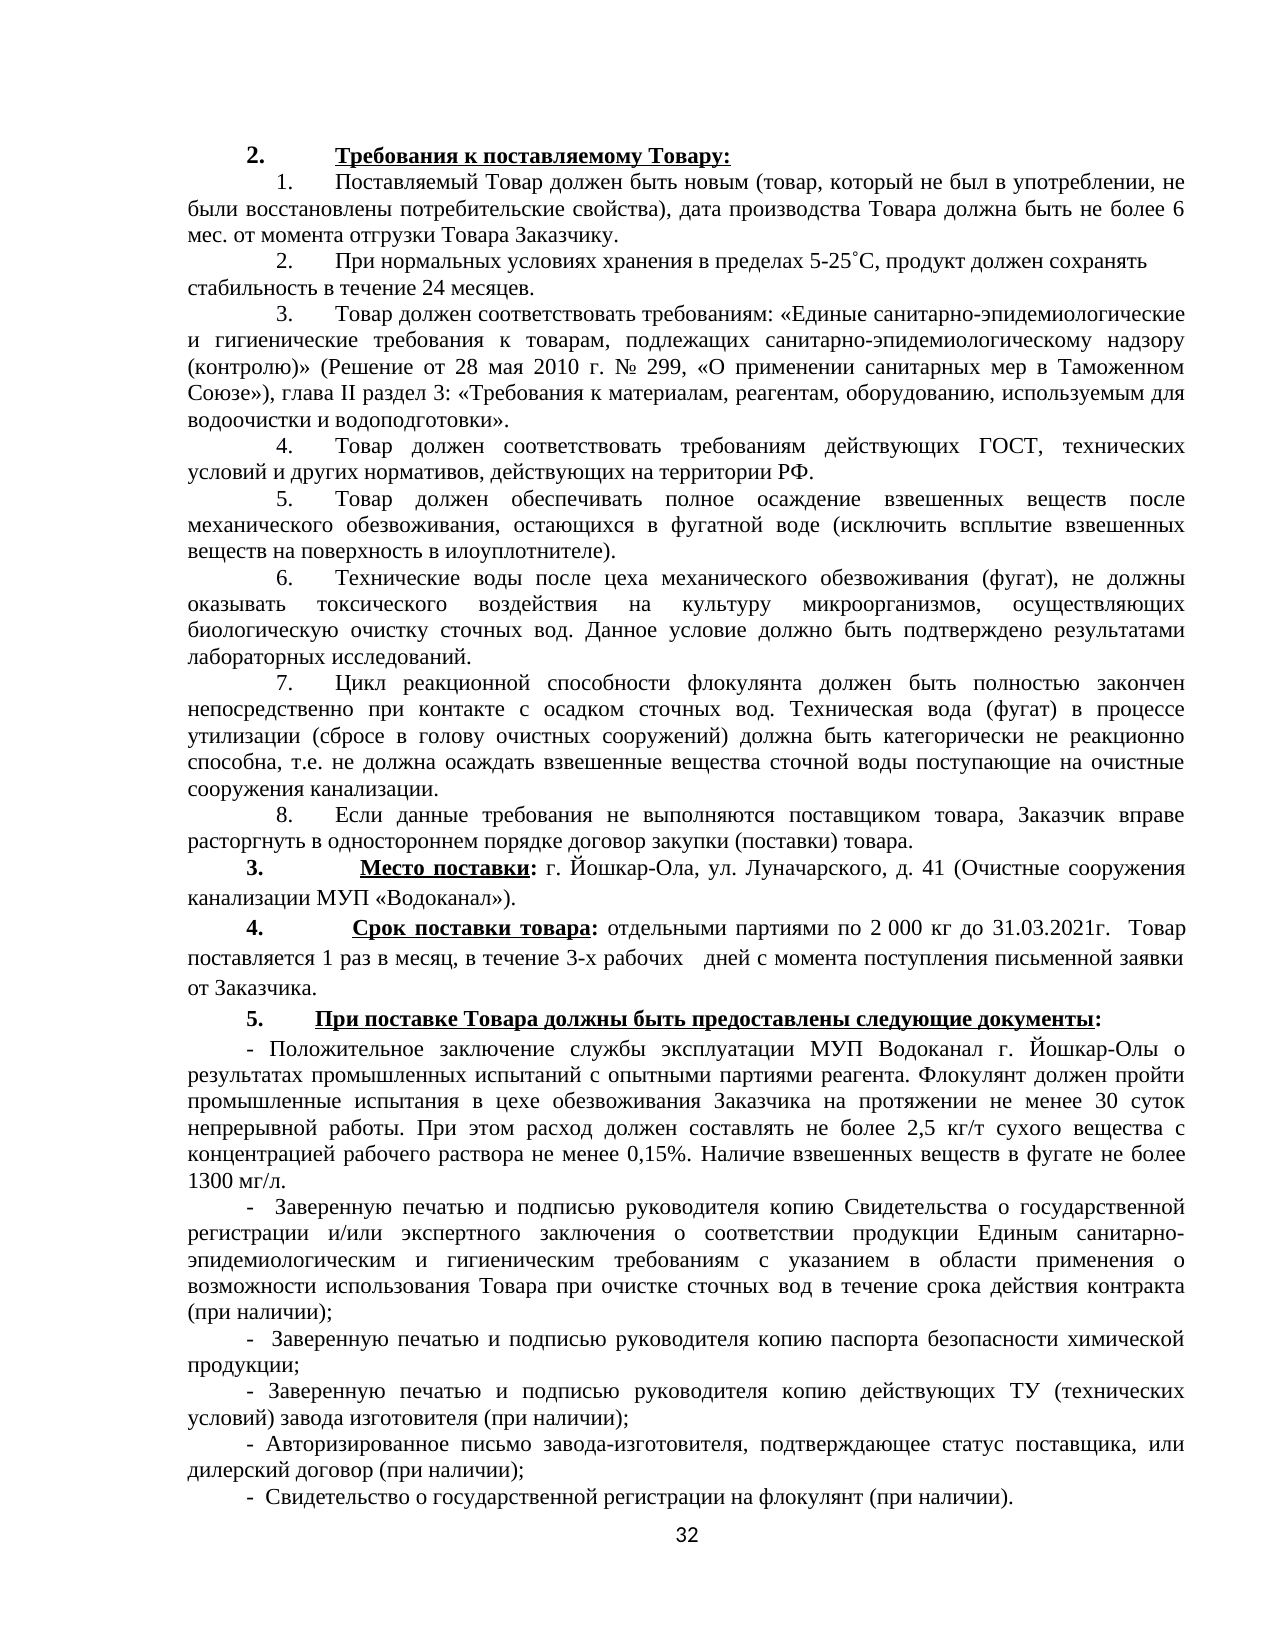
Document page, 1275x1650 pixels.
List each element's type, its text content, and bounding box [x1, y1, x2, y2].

text 5. При поставке Товара должны быть предоставлены следующие документы: [187, 1005, 1186, 1031]
list Товар должен соответствовать требованиям: «Единые санитарно-эпидемиологические и гигиенические требования к товарам, подлежащих санитарно-эпидемиологическому надзору (контролю)» (Решение от 28 мая 2010 г. № 299, «О применении санитарных мер в Таможенном Союзе»), глава II раздел 3: «Требования к материалам, реагентам, оборудованию, используемым для водоочистки и водоподготовки». [187, 300, 1186, 432]
text - Заверенную печатью и подписью руководителя копию паспорта безопасности химической продукции; [187, 1325, 1186, 1377]
list Товар должен обеспечивать полное осаждение взвешенных веществ после механического обезвоживания, остающихся в фугатной воде (исключить всплытие взвешенных веществ на поверхность в илоуплотнителе). [187, 485, 1186, 564]
text - Заверенную печатью и подписью руководителя копию действующих ТУ (технических условий) завода изготовителя (при наличии); [187, 1377, 1186, 1430]
text 3. Место поставки: г. Йошкар-Ола, ул. Луначарского, д. 41 (Очистные сооружения канализации МУП «Водоканал»). [187, 854, 1186, 910]
list При нормальных условиях хранения в пределах 5-25˚С, продукт должен сохранять стабильность в течение 24 месяцев. [187, 247, 1186, 300]
list Поставляемый Товар должен быть новым (товар, который не был в употреблении, не были восстановлены потребительские свойства), дата производства Товара должна быть не более 6 мес. от момента отгрузки Товара Заказчику. [187, 168, 1186, 247]
text - Авторизированное письмо завода-изготовителя, подтверждающее статус поставщика, или дилерский договор (при наличии); [187, 1430, 1186, 1483]
text - Положительное заключение службы эксплуатации МУП Водоканал г. Йошкар-Олы о результатах промышленных испытаний с опытными партиями реагента. Флокулянт должен пройти промышленные испытания в цехе обезвоживания Заказчика на протяжении не менее 30 суток непрерывной работы. При этом расход должен составлять не более 2,5 кг/т сухого вещества с концентрацией рабочего раствора не менее 0,15%. Наличие взвешенных веществ в фугате не более 1300 мг/л. [187, 1035, 1186, 1193]
text - Свидетельство о государственной регистрации на флокулянт (при наличии). [187, 1483, 1186, 1509]
list Если данные требования не выполняются поставщиком товара, Заказчик вправе расторгнуть в одностороннем порядке договор закупки (поставки) товара. [187, 801, 1186, 854]
text - Заверенную печатью и подписью руководителя копию Свидетельства о государственной регистрации и/или экспертного заключения о соответствии продукции Единым санитарно-эпидемиологическим и гигиеническим требованиям с указанием в области применения о возможности использования Товара при очистке сточных вод в течение срока действия контракта (при наличии); [187, 1193, 1186, 1325]
text 4. Срок поставки товара: отдельными партиями по 2 000 кг до 31.03.2021г. Товар поставляется 1 раз в месяц, в течение 3-х рабочих дней с момента поступления письменной заявки от Заказчика. [187, 914, 1186, 1001]
list Цикл реакционной способности флокулянта должен быть полностью закончен непосредственно при контакте с осадком сточных вод. Техническая вода (фугат) в процессе утилизации (сбросе в голову очистных сооружений) должна быть категорически не реакционно способна, т.е. не должна осаждать взвешенные вещества сточной воды поступающие на очистные сооружения канализации. [187, 669, 1186, 801]
list Товар должен соответствовать требованиям действующих ГОСТ, технических условий и других нормативов, действующих на территории РФ. [187, 432, 1186, 485]
list Требования к поставляемому Товару: [187, 140, 1186, 168]
list Технические воды после цеха механического обезвоживания (фугат), не должны оказывать токсического воздействия на культуру микроорганизмов, осуществляющих биологическую очистку сточных вод. Данное условие должно быть подтверждено результатами лабораторных исследований. [187, 564, 1186, 669]
